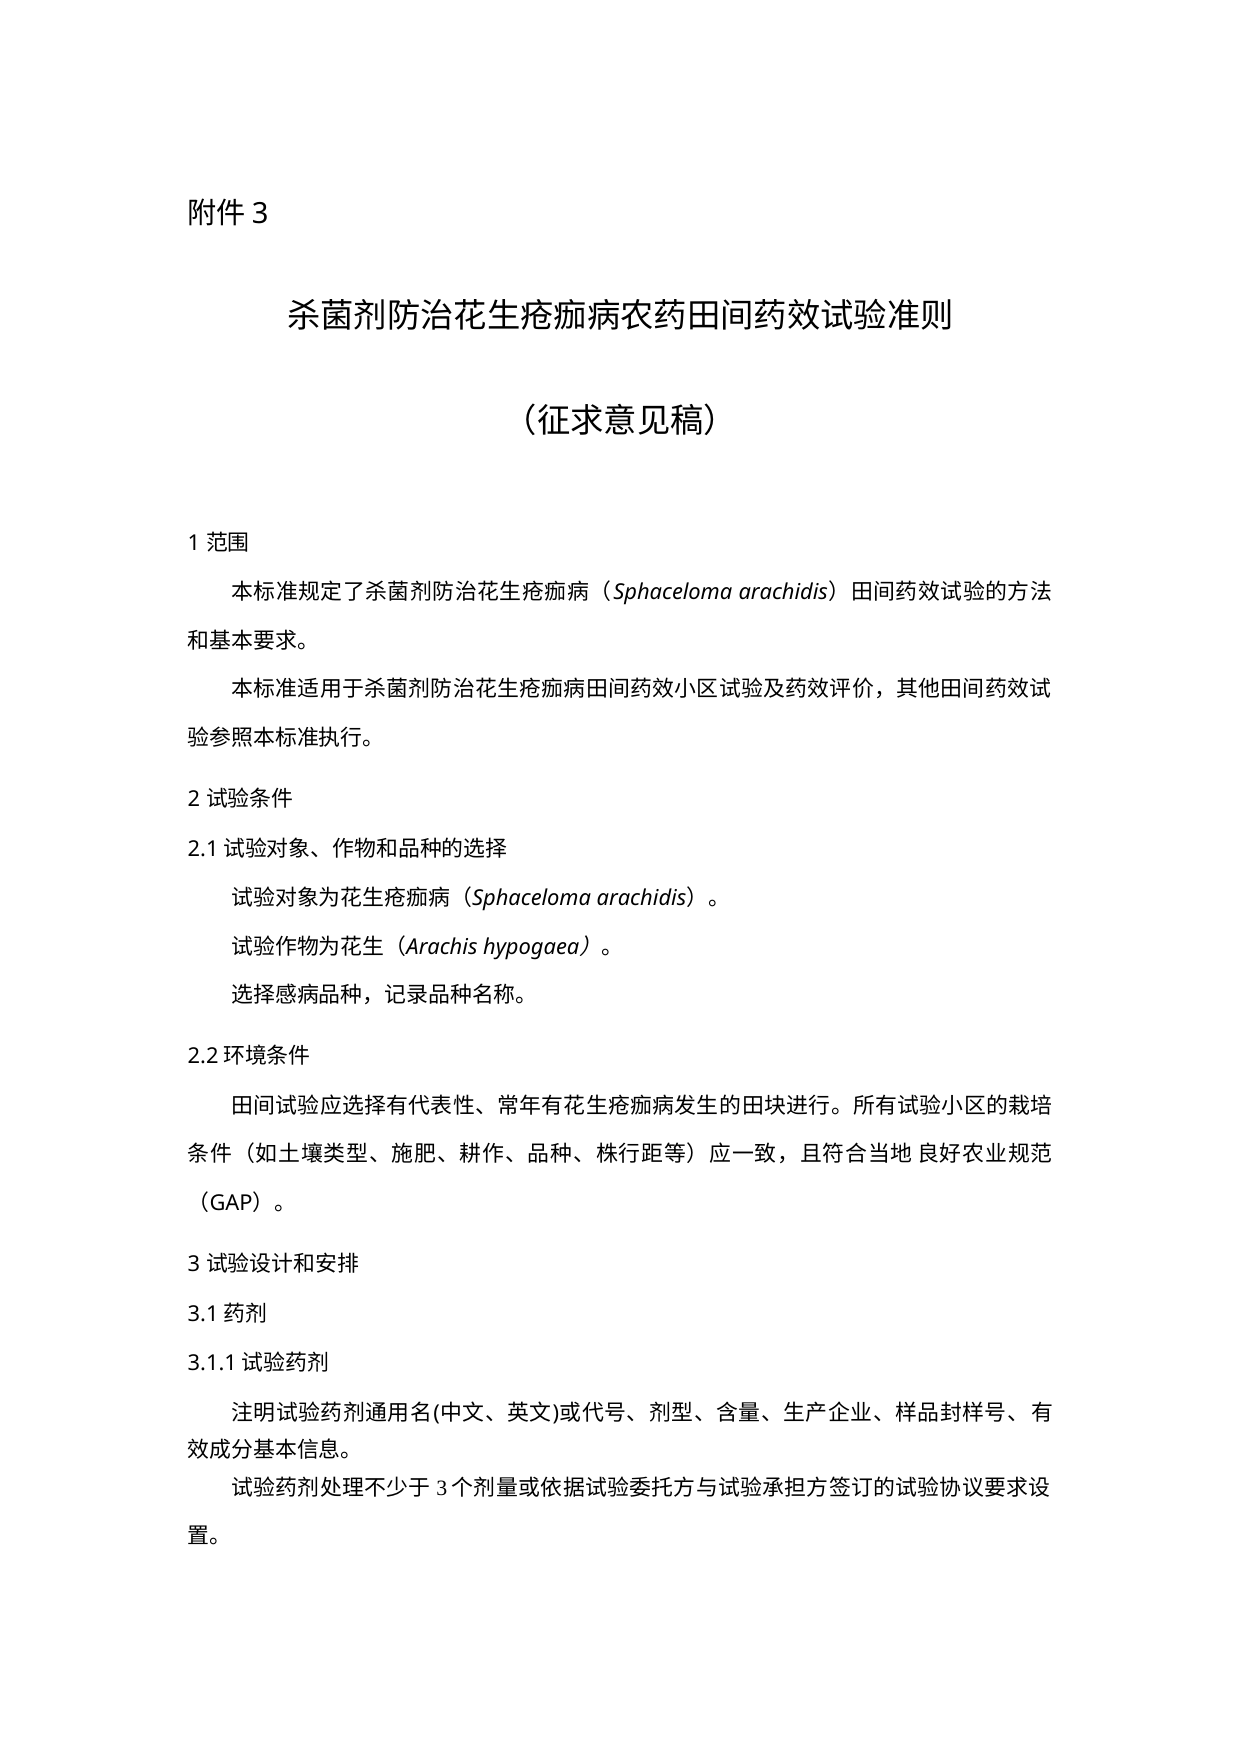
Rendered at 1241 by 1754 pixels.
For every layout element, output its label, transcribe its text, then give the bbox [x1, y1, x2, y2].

text 试验对象为花生疮痂病（Sphaceloma arachidis）。 [187, 880, 1053, 912]
list 3 试验设计和安排 [187, 1246, 1053, 1278]
text 本标准适用于杀菌剂防治花生疮痂病田间药效小区试验及药效评价，其他田间药效试验参照本标准执行。 [187, 671, 1053, 752]
list 3.1.1试验药剂 [187, 1345, 1053, 1377]
list 3.1药剂 [187, 1295, 1053, 1328]
text 试验作物为花生（Arachis hypogaea）。 [187, 928, 1053, 961]
text 田间试验应选择有代表性、常年有花生疮痂病发生的田块进行。所有试验小区的栽培条件（如土壤类型、施肥、耕作、品种、株行距等）应一致，且符合当地良好农业规范（GAP）。 [187, 1087, 1053, 1217]
text 本标准规定了杀菌剂防治花生疮痂病（Sphaceloma arachidis）田间药效试验的方法和基本要求。 [187, 574, 1053, 655]
text 试验药剂处理不少于3个剂量或依据试验委托方与试验承担方签订的试验协议要求设置。 [187, 1469, 1053, 1550]
text 附件3 [187, 178, 1053, 243]
text 选择感病品种，记录品种名称。 [187, 977, 1053, 1009]
list 2.1试验对象、作物和品种的选择 [187, 830, 1053, 863]
list 2.2环境条件 [187, 1037, 1053, 1070]
text 杀菌剂防治花生疮痂病农药田间药效试验准则 [187, 281, 1053, 346]
list 2 试验条件 [187, 781, 1053, 813]
text 注明试验药剂通用名(中文、英文)或代号、剂型、含量、生产企业、样品封样号、有效成分基本信息。 [187, 1394, 1053, 1464]
list 1 范围 [187, 524, 1053, 557]
text （征求意见稿） [187, 386, 1053, 451]
